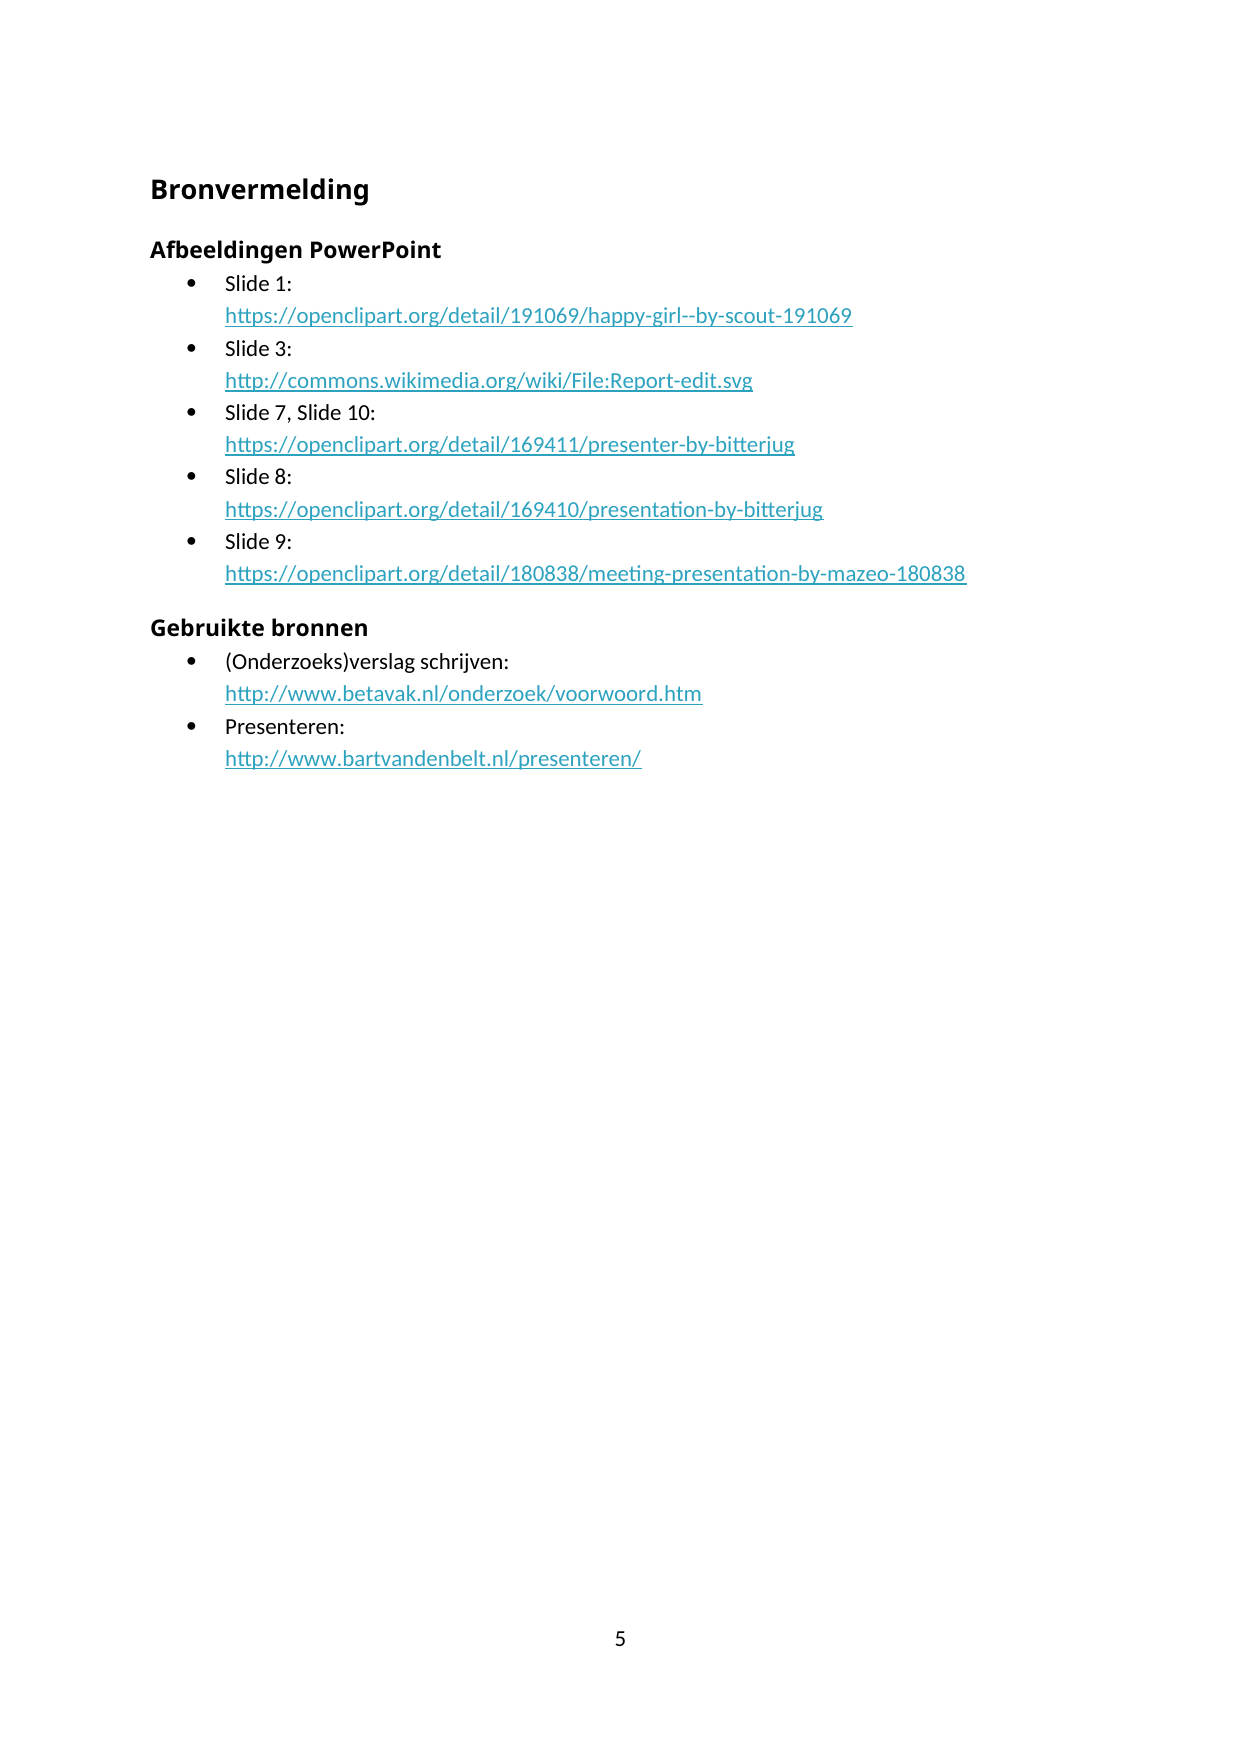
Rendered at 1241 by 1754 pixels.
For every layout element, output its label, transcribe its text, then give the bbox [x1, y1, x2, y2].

subtitle Gebruikte bronnen [150, 612, 1090, 643]
list Slide 3: [187, 334, 1090, 362]
list https://openclipart.org/detail/180838/meeting-presentation-by-mazeo-180838 [225, 559, 1090, 587]
list Slide 7, Slide 10: [187, 398, 1090, 426]
list Slide 9: [187, 527, 1090, 555]
list http://www.betavak.nl/onderzoek/voorwoord.htm [225, 679, 1090, 708]
subtitle Afbeeldingen PowerPoint [150, 234, 1090, 265]
list http://commons.wikimedia.org/wiki/File:Report-edit.svg [225, 366, 1090, 394]
subtitle Bronvermelding [150, 171, 1090, 208]
list https://openclipart.org/detail/169411/presenter-by-bitterjug [225, 430, 1090, 458]
list Presenteren: [187, 712, 1090, 740]
list Slide 1: [187, 269, 1090, 297]
list https://openclipart.org/detail/191069/happy-girl--by-scout-191069 [225, 302, 1090, 329]
list (Onderzoeks)verslag schrijven: [187, 647, 1090, 675]
list https://openclipart.org/detail/169410/presentation-by-bitterjug [225, 495, 1090, 523]
list Slide 8: [187, 462, 1090, 491]
list http://www.bartvandenbelt.nl/presenteren/ [225, 744, 1090, 772]
